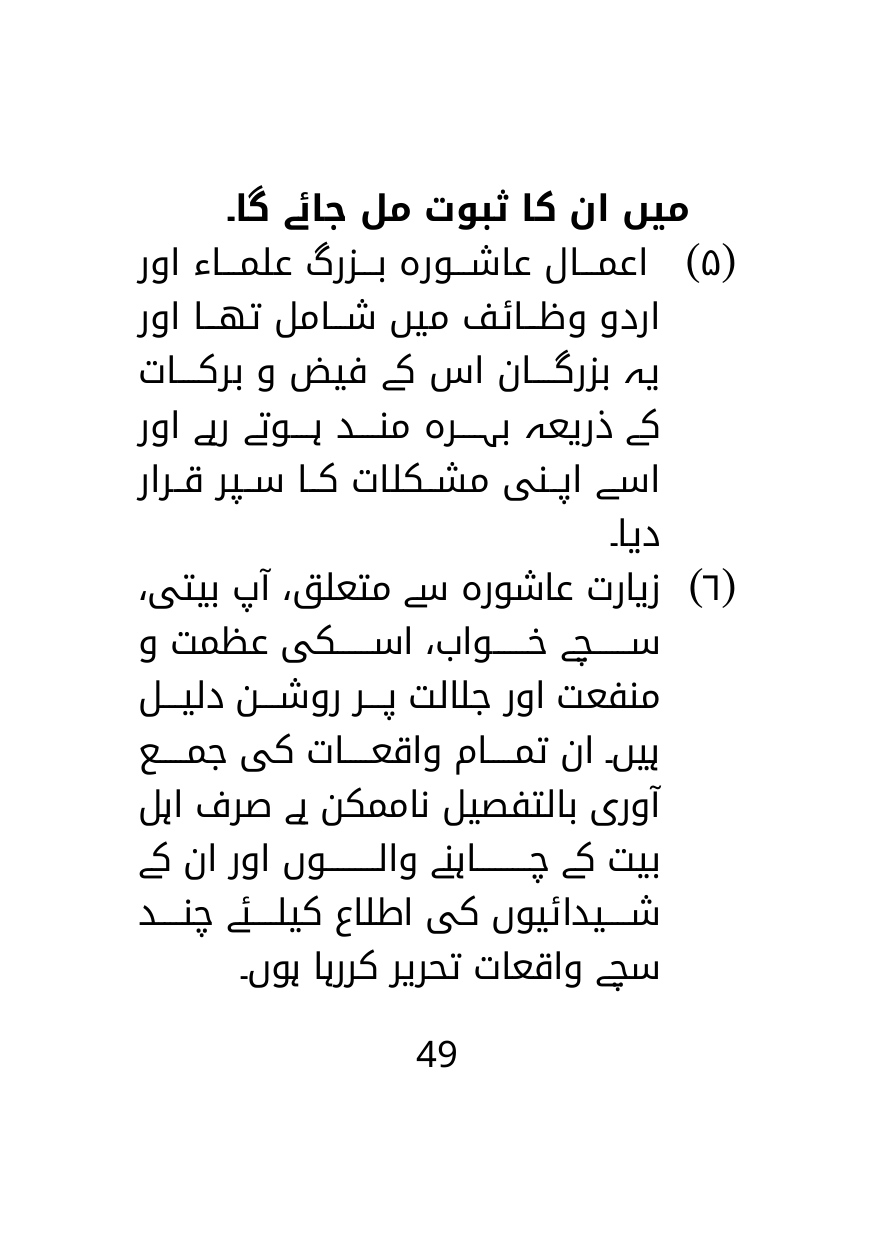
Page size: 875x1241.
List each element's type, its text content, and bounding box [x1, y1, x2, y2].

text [183, 178, 691, 232]
text (۶) زیارت عاشورہ سے متعلق، آپ بیتی، سچے خواب، اسکی عظمت و منفعت اور جلالت پر روشن دلیل ہیں۔ ان تمام واقعات کی جمع آوری بالتفصیل ناممکن ہے صرف اہل بیت کے چاہنے والوں اور ان کے شیدائیوں کی اطلاع کیلئے چند سچے واقعات تحریر کررہا ہوں۔ [138, 557, 736, 991]
text (۵) اعمال عاشورہ بزرگ علماء اور اردو وظائف میں شامل تھا اور یہ بزرگان اس کے فیض و برکات کے ذریعہ بہرہ مند ہوتے رہے اور اسے اپنی مشکلات کا سپر قرار دیا۔ [138, 232, 736, 557]
